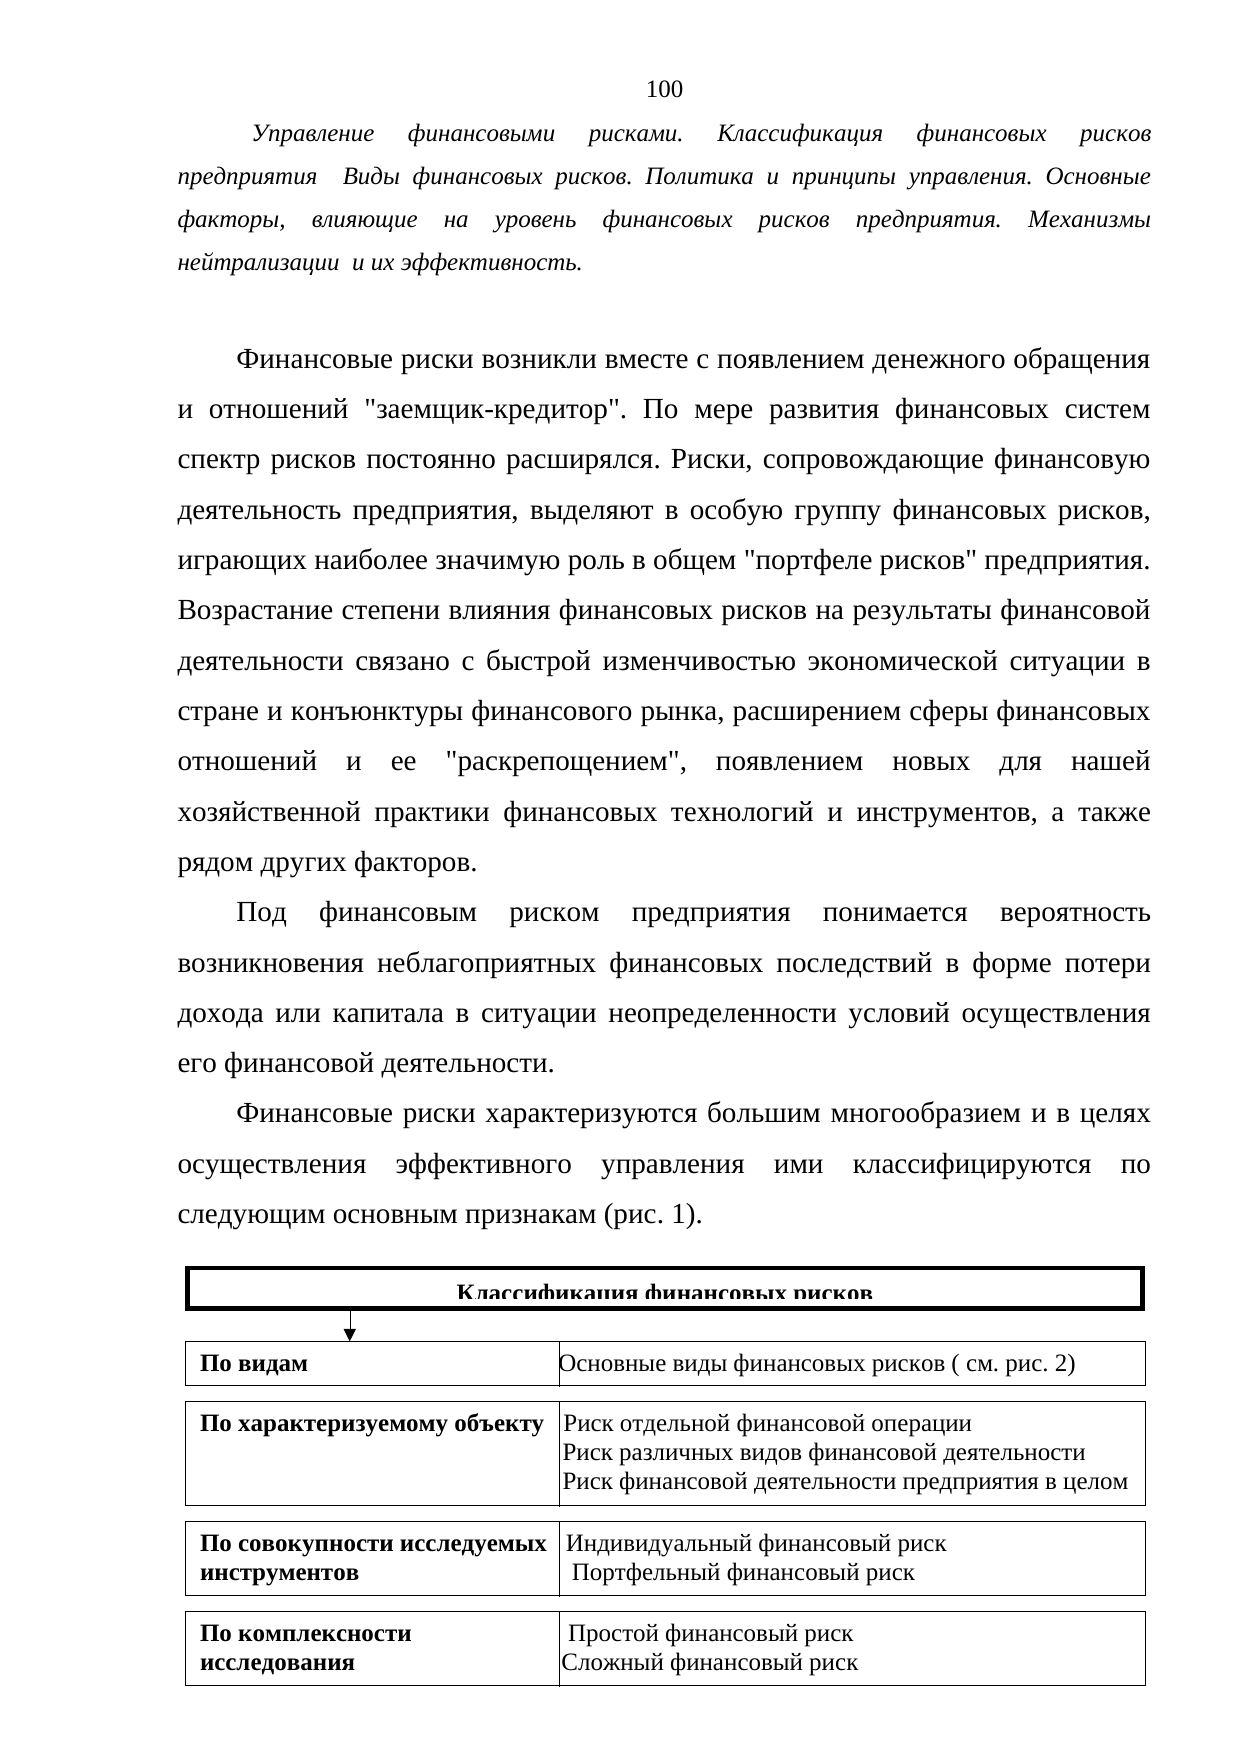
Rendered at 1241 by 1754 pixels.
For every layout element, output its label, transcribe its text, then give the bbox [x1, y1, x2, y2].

text Финансовые риски характеризуются большим многообразием и в целях осуществления эффективного управления ими классифицируются по следующим основным признакам (рис. 1). [177, 1096, 1152, 1230]
text Под финансовым риском предприятия понимается вероятность возникновения неблагоприятных финансовых последствий в форме потери дохода или капитала в ситуации неопределенности условий осуществления его финансовой деятельности. [177, 894, 1152, 1079]
text Управление финансовыми рисками. Классификация финансовых рисков предприятия Виды финансовых рисков. Политика и принципы управления. Основные факторы, влияющие на уровень финансовых рисков предприятия. Механизмы нейтрализации и их эффективность. [177, 118, 1152, 276]
text Финансовые риски возникли вместе с появлением денежного обращения и отношений "заемщик-кредитор". По мере развития финансовых систем спектр рисков постоянно расширялся. Риски, сопровождающие финансовую деятельность предприятия, выделяют в особую группу финансовых рисков, играющих наиболее значимую роль в общем "портфеле рисков" предприятия. Возрастание степени влияния финансовых рисков на результаты финансовой деятельности связано с быстрой изменчивостью экономической ситуации в стране и конъюнктуры финансового рынка, расширением сферы финансовых отношений и ее "раскрепощением", появлением новых для нашей хозяйственной практики финансовых технологий и инструментов, а также рядом других факторов. [177, 341, 1152, 878]
